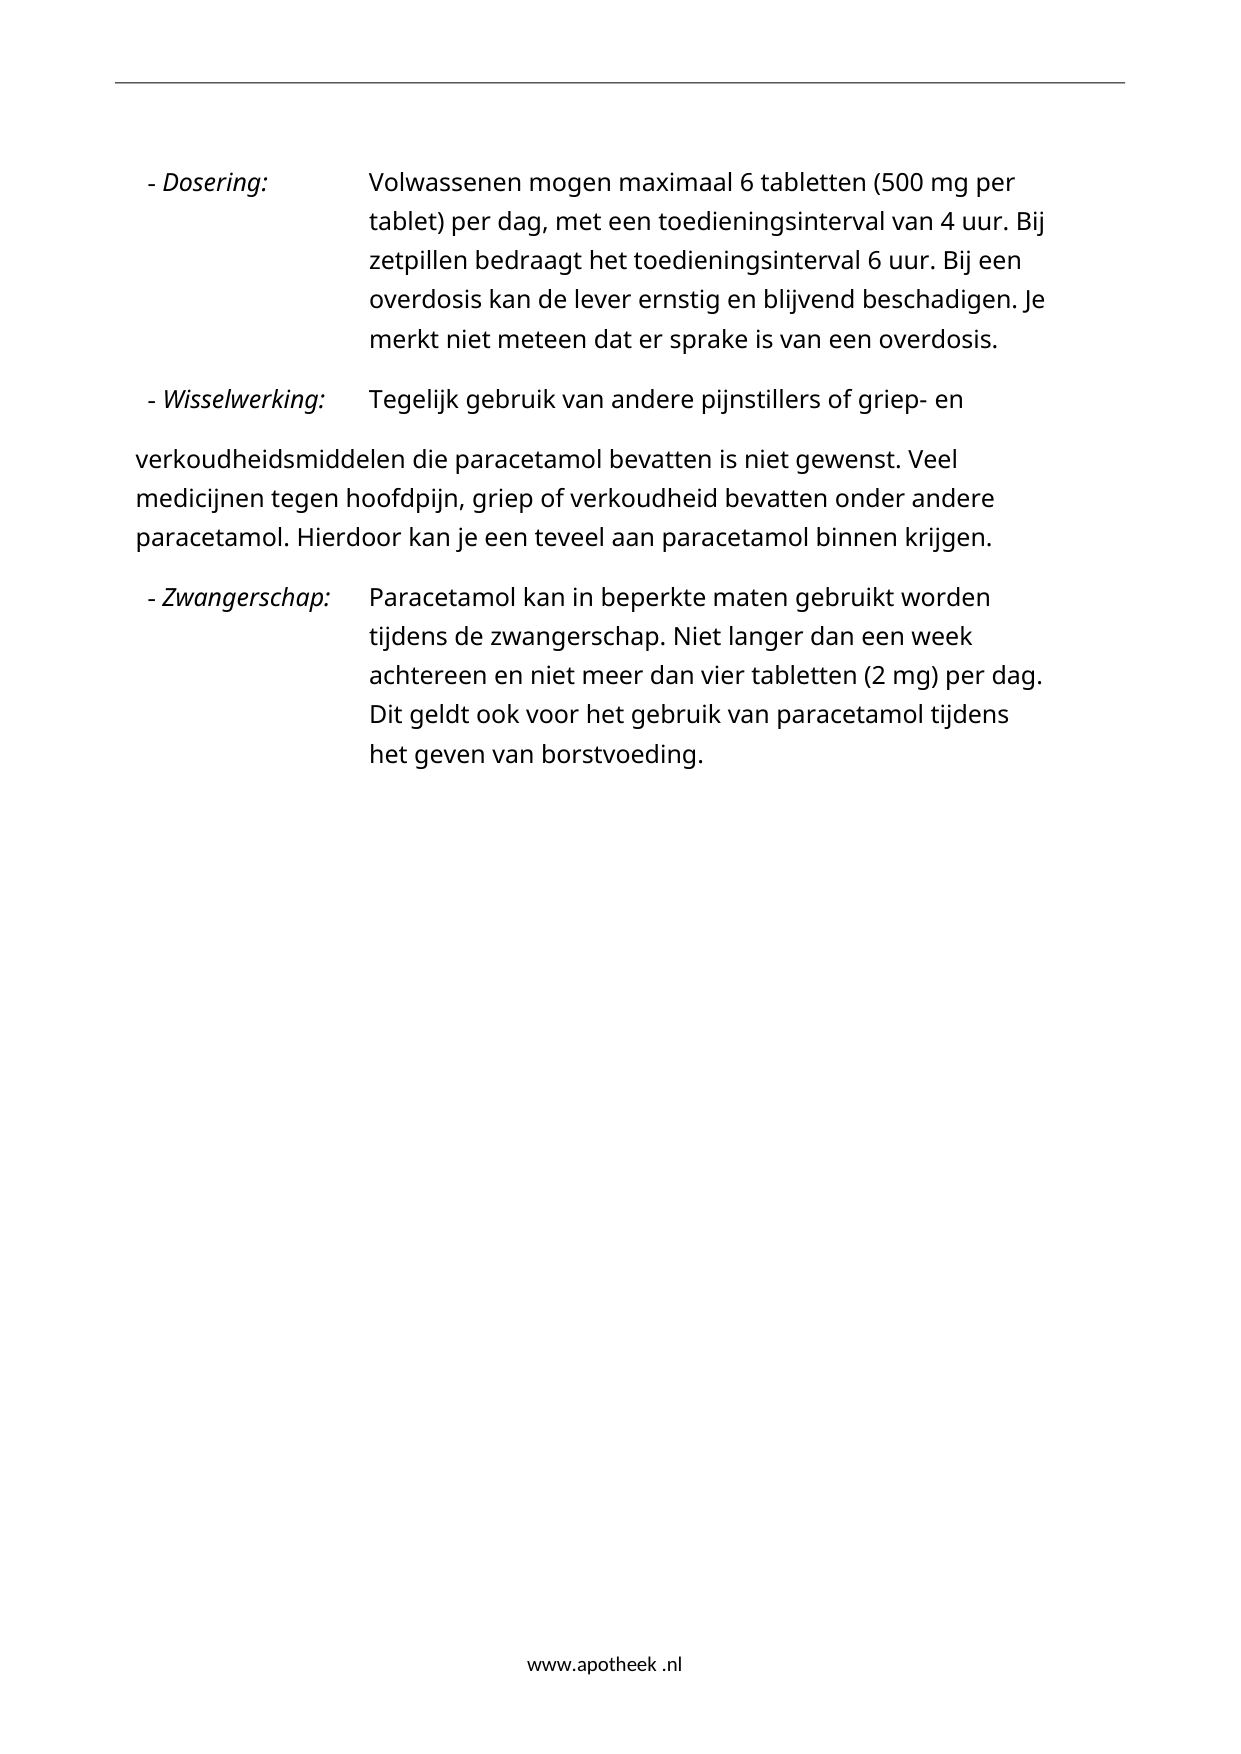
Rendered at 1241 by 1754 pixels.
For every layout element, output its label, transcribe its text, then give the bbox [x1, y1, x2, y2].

list Dosering: Volwassenen mogen maximaal 6 tabletten (500 mg per tablet) per dag, met een toedieningsinterval van 4 uur. Bij zetpillen bedraagt het toedieningsinterval 6 uur. Bij een overdosis kan de lever ernstig en blijvend beschadigen. Je merkt niet meteen dat er sprake is van een overdosis. [147, 164, 1077, 355]
text verkoudheidsmiddelen die paracetamol bevatten is niet gewenst. Veel medicijnen tegen hoofdpijn, griep of verkoudheid bevatten onder andere paracetamol. Hierdoor kan je een teveel aan paracetamol binnen krijgen. [135, 441, 1085, 554]
list Wisselwerking: Tegelijk gebruik van andere pijnstillers of griep- en [147, 381, 1103, 415]
list Zwangerschap: Paracetamol kan in beperkte maten gebruikt worden tijdens de zwangerschap. Niet langer dan een week achtereen en niet meer dan vier tabletten (2 mg) per dag. Dit geldt ook voor het gebruik van paracetamol tijdens het geven van borstvoeding. [147, 579, 1051, 770]
